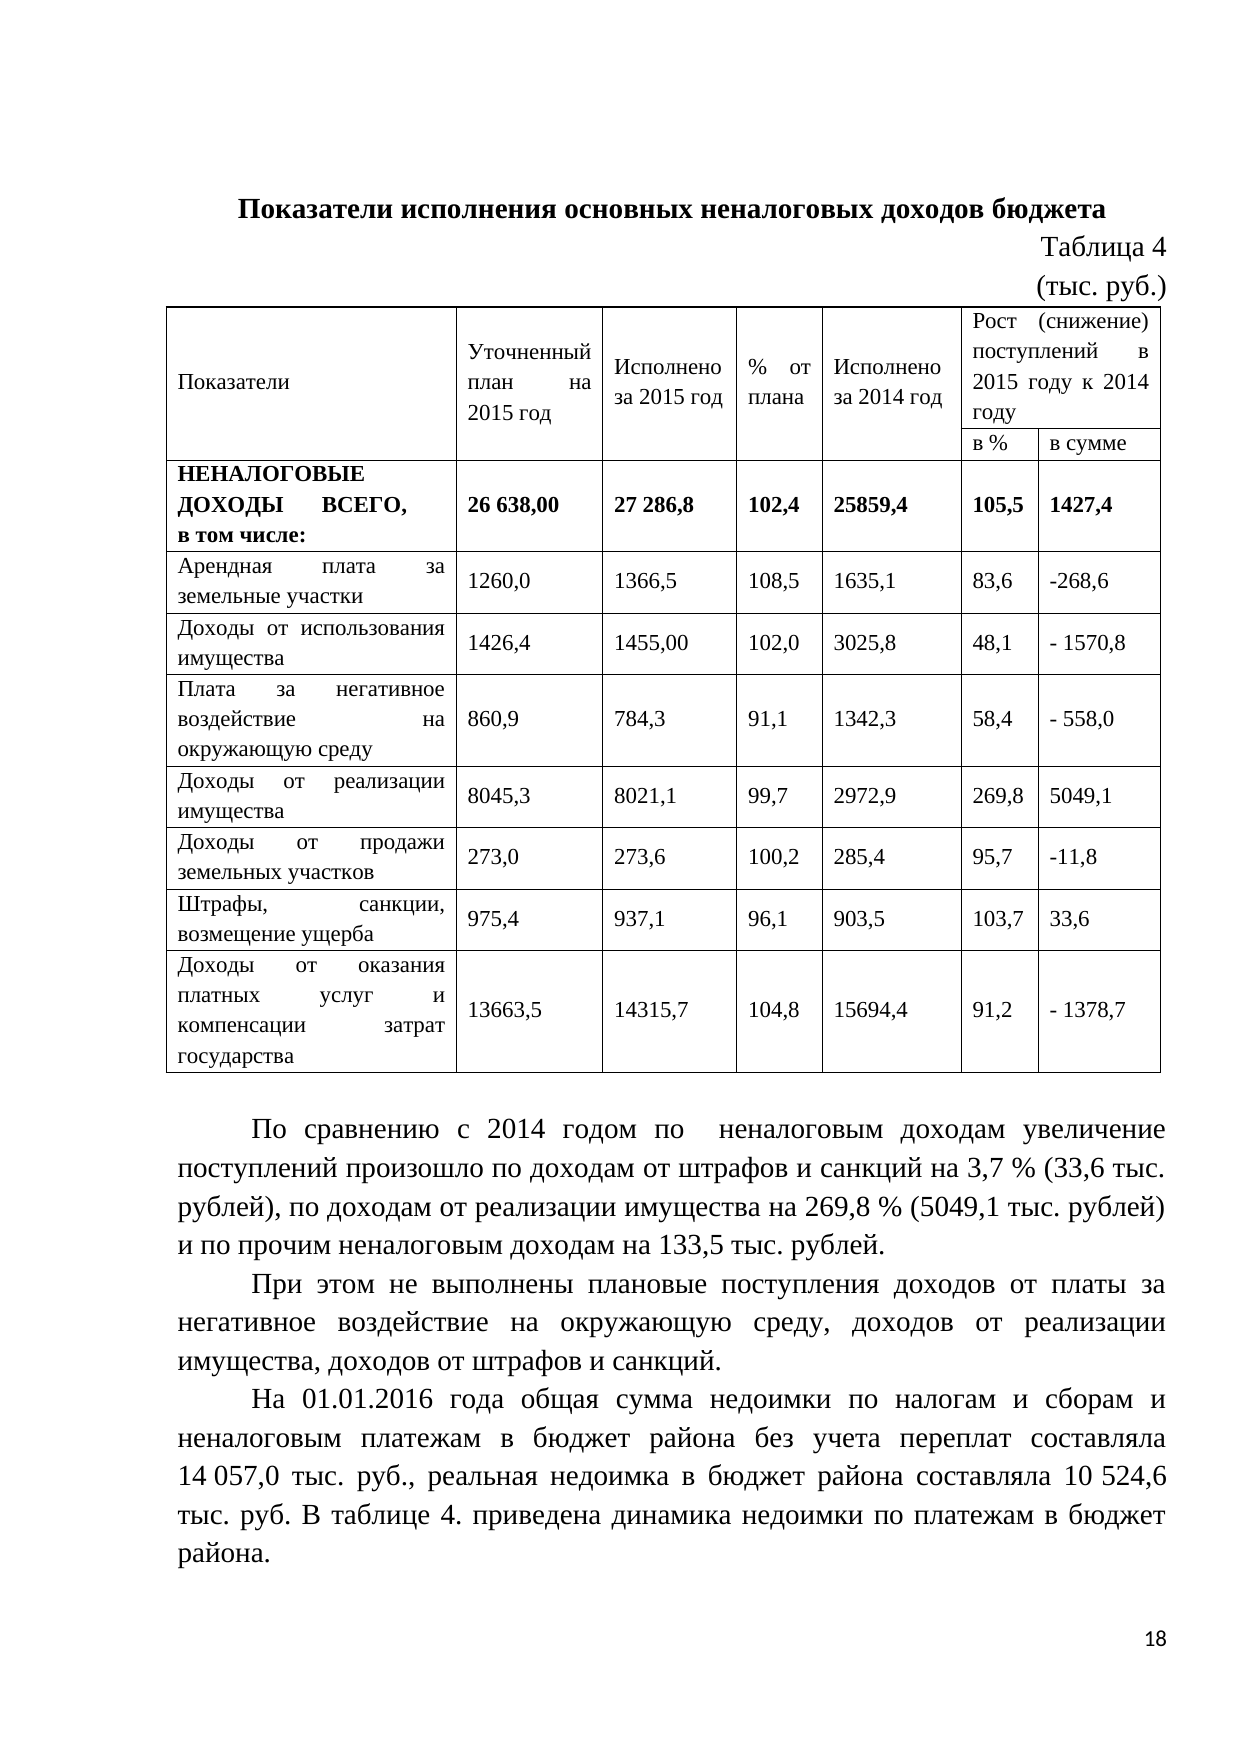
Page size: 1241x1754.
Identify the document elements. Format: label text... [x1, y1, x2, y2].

table_header % от плана [737, 308, 822, 459]
table_cell 33,6 [1039, 890, 1160, 950]
table_cell Доходы от реализации имущества [167, 767, 456, 827]
text При этом не выполнены плановые поступления доходов от платы за негативное воздействие на окружающую среду, доходов от реализации имущества, доходов от штрафов и санкций. [177, 1266, 1167, 1376]
table_cell 975,4 [457, 890, 602, 950]
table_cell 103,7 [962, 890, 1038, 950]
table_cell 285,4 [823, 828, 961, 889]
table_cell 83,6 [962, 552, 1038, 613]
table_cell 1342,3 [823, 675, 961, 766]
table_cell 95,7 [962, 828, 1038, 889]
table_cell 1426,4 [457, 614, 602, 674]
table_cell -11,8 [1039, 828, 1160, 889]
table_cell 100,2 [737, 828, 822, 889]
table_cell 8021,1 [603, 767, 736, 827]
table_cell в сумме [1039, 429, 1160, 459]
table_cell 102,4 [737, 461, 822, 551]
table_header Показатели [167, 308, 456, 459]
table_cell Доходы от оказания платных услуг и компенсации затрат государства [167, 951, 456, 1072]
table_cell 5049,1 [1039, 767, 1160, 827]
table_cell 937,1 [603, 890, 736, 950]
table_cell 1427,4 [1039, 461, 1160, 551]
table_cell 273,6 [603, 828, 736, 889]
table_cell 27 286,8 [603, 461, 736, 551]
table_cell Доходы от продажи земельных участков [167, 828, 456, 889]
text (тыс. руб.) [177, 268, 1167, 301]
table_cell 102,0 [737, 614, 822, 674]
table_cell - 1570,8 [1039, 614, 1160, 674]
table_cell 99,7 [737, 767, 822, 827]
table_cell Штрафы, санкции, возмещение ущерба [167, 890, 456, 950]
table_cell 2972,9 [823, 767, 961, 827]
table_cell 269,8 [962, 767, 1038, 827]
table_cell 1455,00 [603, 614, 736, 674]
table_cell - 558,0 [1039, 675, 1160, 766]
table_cell в % [962, 429, 1038, 459]
table_cell 104,8 [737, 951, 822, 1072]
table_cell 96,1 [737, 890, 822, 950]
table_cell 91,2 [962, 951, 1038, 1072]
table_cell -268,6 [1039, 552, 1160, 613]
table_cell 13663,5 [457, 951, 602, 1072]
table_cell 108,5 [737, 552, 822, 613]
table_cell 14315,7 [603, 951, 736, 1072]
table_cell - 1378,7 [1039, 951, 1160, 1072]
table_cell 91,1 [737, 675, 822, 766]
table_cell 48,1 [962, 614, 1038, 674]
text Показатели исполнения основных неналоговых доходов бюджета [177, 191, 1167, 224]
table_header Уточненный план на 2015 год [457, 308, 602, 459]
text На 01.01.2016 года общая сумма недоимки по налогам и сборам и неналоговым платежам в бюджет района без учета переплат составляла 14 057,0 тыс. руб., реальная недоимка в бюджет района составляла 10 524,6 тыс. руб. В таблице 4. приведена динамика недоимки по платежам в бюджет района. [177, 1381, 1167, 1569]
table_cell 784,3 [603, 675, 736, 766]
table_cell 58,4 [962, 675, 1038, 766]
table_cell 1366,5 [603, 552, 736, 613]
table_cell 26 638,00 [457, 461, 602, 551]
text Таблица 4 [177, 229, 1167, 263]
table_cell 1260,0 [457, 552, 602, 613]
table_cell 903,5 [823, 890, 961, 950]
table_cell 8045,3 [457, 767, 602, 827]
table_cell 105,5 [962, 461, 1038, 551]
table_cell Доходы от использования имущества [167, 614, 456, 674]
table_cell 1635,1 [823, 552, 961, 613]
text По сравнению с 2014 годом по неналоговым доходам увеличение поступлений произошло по доходам от штрафов и санкций на 3,7 % (33,6 тыс. рублей), по доходам от реализации имущества на 269,8 % (5049,1 тыс. рублей) и по прочим неналоговым доходам на 133,5 тыс. рублей. [177, 1112, 1167, 1261]
table_cell Плата за негативное воздействие на окружающую среду [167, 675, 456, 766]
table_header Исполнено за 2015 год [603, 308, 736, 459]
table_cell 25859,4 [823, 461, 961, 551]
table_cell НЕНАЛОГОВЫЕ ДОХОДЫ ВСЕГО, в том числе: [167, 461, 456, 551]
table_header Рост (снижение) поступлений в 2015 году к 2014 году [962, 308, 1160, 428]
table_cell 273,0 [457, 828, 602, 889]
table_cell 3025,8 [823, 614, 961, 674]
table_cell 860,9 [457, 675, 602, 766]
table_cell 15694,4 [823, 951, 961, 1072]
table_header Исполнено за 2014 год [823, 308, 961, 459]
table_cell Арендная плата за земельные участки [167, 552, 456, 613]
